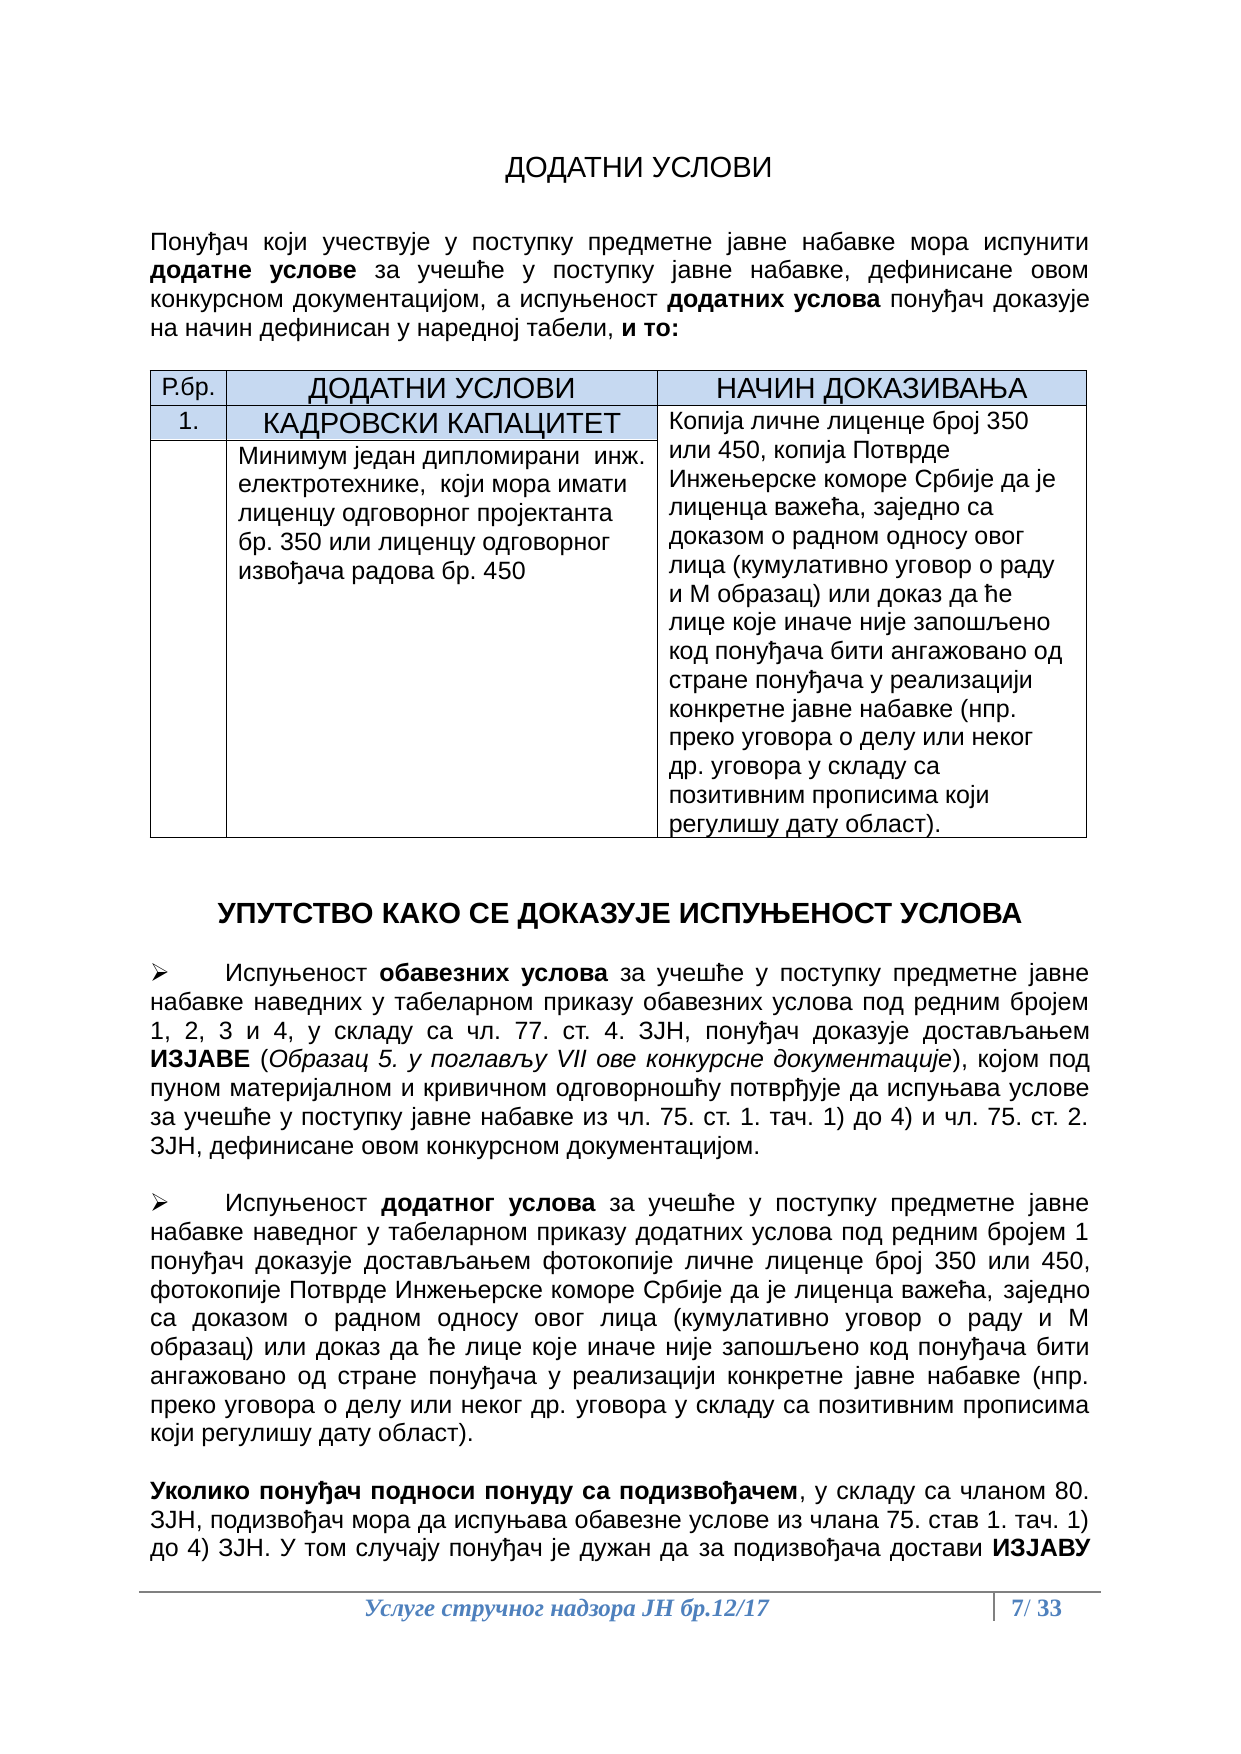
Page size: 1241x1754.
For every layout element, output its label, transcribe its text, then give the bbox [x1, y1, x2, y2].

table_cell Минимум један дипломирани инж. електротехнике, који мора имати лиценцу одговорног пројектанта бр. 350 или лиценцу одговорног извођача радова бр. 450 [227, 441, 657, 837]
table_header НАЧИН ДОКАЗИВАЊА [658, 371, 1086, 405]
table_cell [151, 441, 226, 837]
text ДОДАТНИ УСЛОВИ [187, 150, 1090, 183]
list Понуђач који учествује у поступку предметне јавне набавке мора испунити додатне услове за учешће у поступку јавне набавке, дефинисане овом конкурсном документацијом, а испуњеност додатних услова понуђач доказује на начин дефинисан у наредној табели, и то: [150, 227, 1090, 342]
list УПУТСТВО КАКО СЕ ДОКАЗУЈЕ ИСПУЊЕНОСТ УСЛОВА [150, 896, 1090, 929]
table_cell КАДРОВСКИ КАПАЦИТЕТ [227, 406, 657, 439]
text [150, 1476, 1090, 1562]
table_cell Копија личне лиценце број 350 или 450, копија Потврде Инжењерске коморе Србије да је лиценца важећа, заједно са доказом о радном односу овог лица (кумулативно уговор о раду и М образац) или доказ да ће лице које иначе није запошљено код понуђача бити ангажовано од стране понуђача у реализацији конкретне јавне набавке (нпр. преко уговора о делу или неког др. уговора у складу са позитивним прописима који регулишу дату област). [658, 406, 1086, 837]
table_header Р.бр. [151, 371, 226, 405]
table_cell 1. [151, 406, 226, 439]
table_header ДОДАТНИ УСЛОВИ [227, 371, 657, 405]
list Испуњеност обавезних услова за учешће у поступку предметне јавне набавке наведних у табеларном приказу обавезних услова под редним бројем 1, 2, 3 и 4, у складу са чл. 77. ст. 4. ЗЈН, понуђач доказује достављањем ИЗЈАВЕ (Образац 5. у поглављу VII ове конкурсне документације), којом под пуном материјалном и кривичном одговорношћу потврђује да испуњава услове за учешће у поступку јавне набавке из чл. 75. ст. 1. тач. 1) до 4) и чл. 75. ст. 2. ЗЈН, дефинисане овом конкурсном документацијом. [150, 958, 1090, 1159]
list Испуњеност додатног услова за учешће у поступку предметне јавне набавке наведног у табеларном приказу додатних услова под редним бројем 1 понуђач доказује достављањем фотокопије личне лиценце број 350 или 450, фотокопије Потврде Инжењерске коморе Србије да је лиценца важећа, заједно са доказом о радном односу овог лица (кумулативно уговор о раду и М образац) или доказ да ће лице које иначе није запошљено код понуђача бити ангажовано од стране понуђача у реализацији конкретне јавне набавке (нпр. преко уговора о делу или неког др. уговора у складу са позитивним прописима који регулишу дату област). [150, 1188, 1090, 1447]
